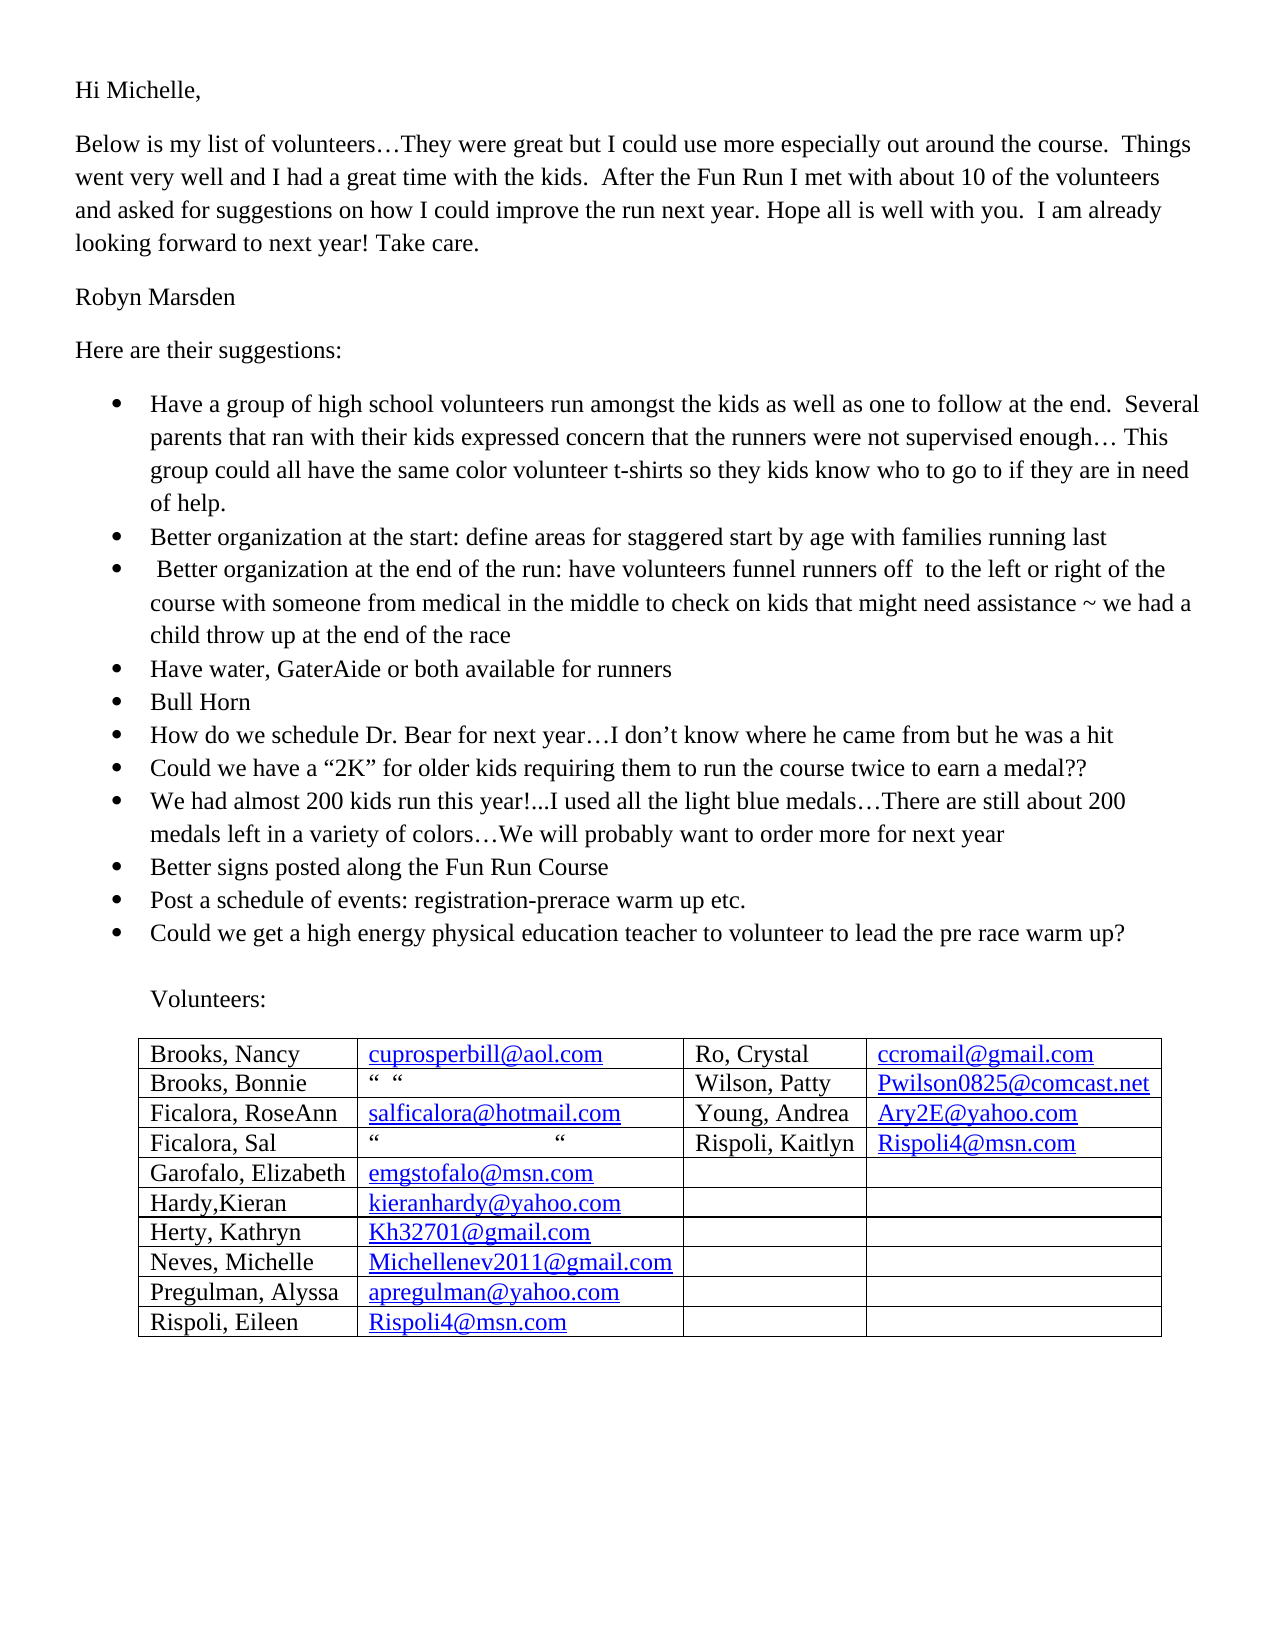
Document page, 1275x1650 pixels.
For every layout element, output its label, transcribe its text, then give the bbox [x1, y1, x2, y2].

list Have water, GaterAide or both available for runners [112, 654, 1200, 682]
table_cell Pwilson0825@comcast.net [867, 1069, 1161, 1097]
table_cell Rispoli4@msn.com [867, 1128, 1161, 1157]
table_cell Rispoli, Eileen [139, 1307, 357, 1336]
table_header ccromail@gmail.com [867, 1039, 1161, 1067]
table_cell Young, Andrea [684, 1098, 866, 1127]
table_header Ro, Crystal [684, 1039, 866, 1067]
table_header Brooks, Nancy [139, 1039, 357, 1067]
table_cell [684, 1277, 866, 1306]
list Better organization at the end of the run: have volunteers funnel runners off to the left or right of the course with someone from medical in the middle to check on kids that might need assistance ~ we had a child throw up at the end of the race [112, 554, 1200, 649]
table_cell [867, 1307, 1161, 1336]
table_cell Herty, Kathryn [139, 1218, 357, 1246]
table_cell Neves, Michelle [139, 1247, 357, 1276]
table_cell [867, 1277, 1161, 1306]
list We had almost 200 kids run this year!...I used all the light blue medals…There are still about 200 medals left in a variety of colors…We will probably want to order more for next year [112, 786, 1200, 847]
table_cell Garofalo, Elizabeth [139, 1158, 357, 1187]
table_cell Kh32701@gmail.com [358, 1218, 683, 1246]
list Bull Horn [112, 687, 1200, 715]
table_cell [684, 1188, 866, 1216]
table_cell [684, 1307, 866, 1336]
table_cell apregulman@yahoo.com [358, 1277, 683, 1306]
table_cell Rispoli4@msn.com [358, 1307, 683, 1336]
table_cell Hardy,Kieran [139, 1188, 357, 1216]
table_cell [684, 1158, 866, 1187]
table_cell salficalora@hotmail.com [358, 1098, 683, 1127]
table_cell Brooks, Bonnie [139, 1069, 357, 1097]
table_cell [684, 1247, 866, 1276]
table_cell “ “ [358, 1069, 683, 1097]
list Better organization at the start: define areas for staggered start by age with families running last [112, 522, 1200, 550]
list Have a group of high school volunteers run amongst the kids as well as one to follow at the end. Several parents that ran with their kids expressed concern that the runners were not supervised enough… This group could all have the same color volunteer t-shirts so they kids know who to go to if they are in need of help. [112, 389, 1200, 517]
list Volunteers: [150, 984, 1200, 1013]
table_cell Pregulman, Alyssa [139, 1277, 357, 1306]
table_cell Rispoli, Kaitlyn [684, 1128, 866, 1157]
table_cell Ficalora, Sal [139, 1128, 357, 1157]
table_cell Ficalora, RoseAnn [139, 1098, 357, 1127]
text Hi Michelle, [75, 75, 1200, 104]
text Here are their suggestions: [75, 336, 1200, 364]
table_cell [867, 1218, 1161, 1246]
table_cell Michellenev2011@gmail.com [358, 1247, 683, 1276]
table_cell Wilson, Patty [684, 1069, 866, 1097]
table_cell [867, 1247, 1161, 1276]
table_cell emgstofalo@msn.com [358, 1158, 683, 1187]
list How do we schedule Dr. Bear for next year…I don’t know where he came from but he was a hit [112, 720, 1200, 748]
list Could we have a “2K” for older kids requiring them to run the course twice to earn a medal?? [112, 753, 1200, 781]
table_cell [684, 1218, 866, 1246]
list Better signs posted along the Fun Run Course [112, 852, 1200, 881]
table_cell [867, 1158, 1161, 1187]
table_header cuprosperbill@aol.com [358, 1039, 683, 1067]
table_cell [867, 1188, 1161, 1216]
text Below is my list of volunteers…They were great but I could use more especially out around the course. Things went very well and I had a great time with the kids. After the Fun Run I met with about 10 of the volunteers and asked for suggestions on how I could improve the run next year. Hope all is well with you. I am already looking forward to next year! Take care. [75, 129, 1200, 257]
list Post a schedule of events: registration-prerace warm up etc. [112, 885, 1200, 913]
list Could we get a high energy physical education teacher to volunteer to lead the pre race warm up? [112, 918, 1200, 947]
text Robyn Marsden [75, 282, 1200, 311]
table_cell “ “ [358, 1128, 683, 1157]
table_cell Ary2E@yahoo.com [867, 1098, 1161, 1127]
table_cell kieranhardy@yahoo.com [358, 1188, 683, 1216]
